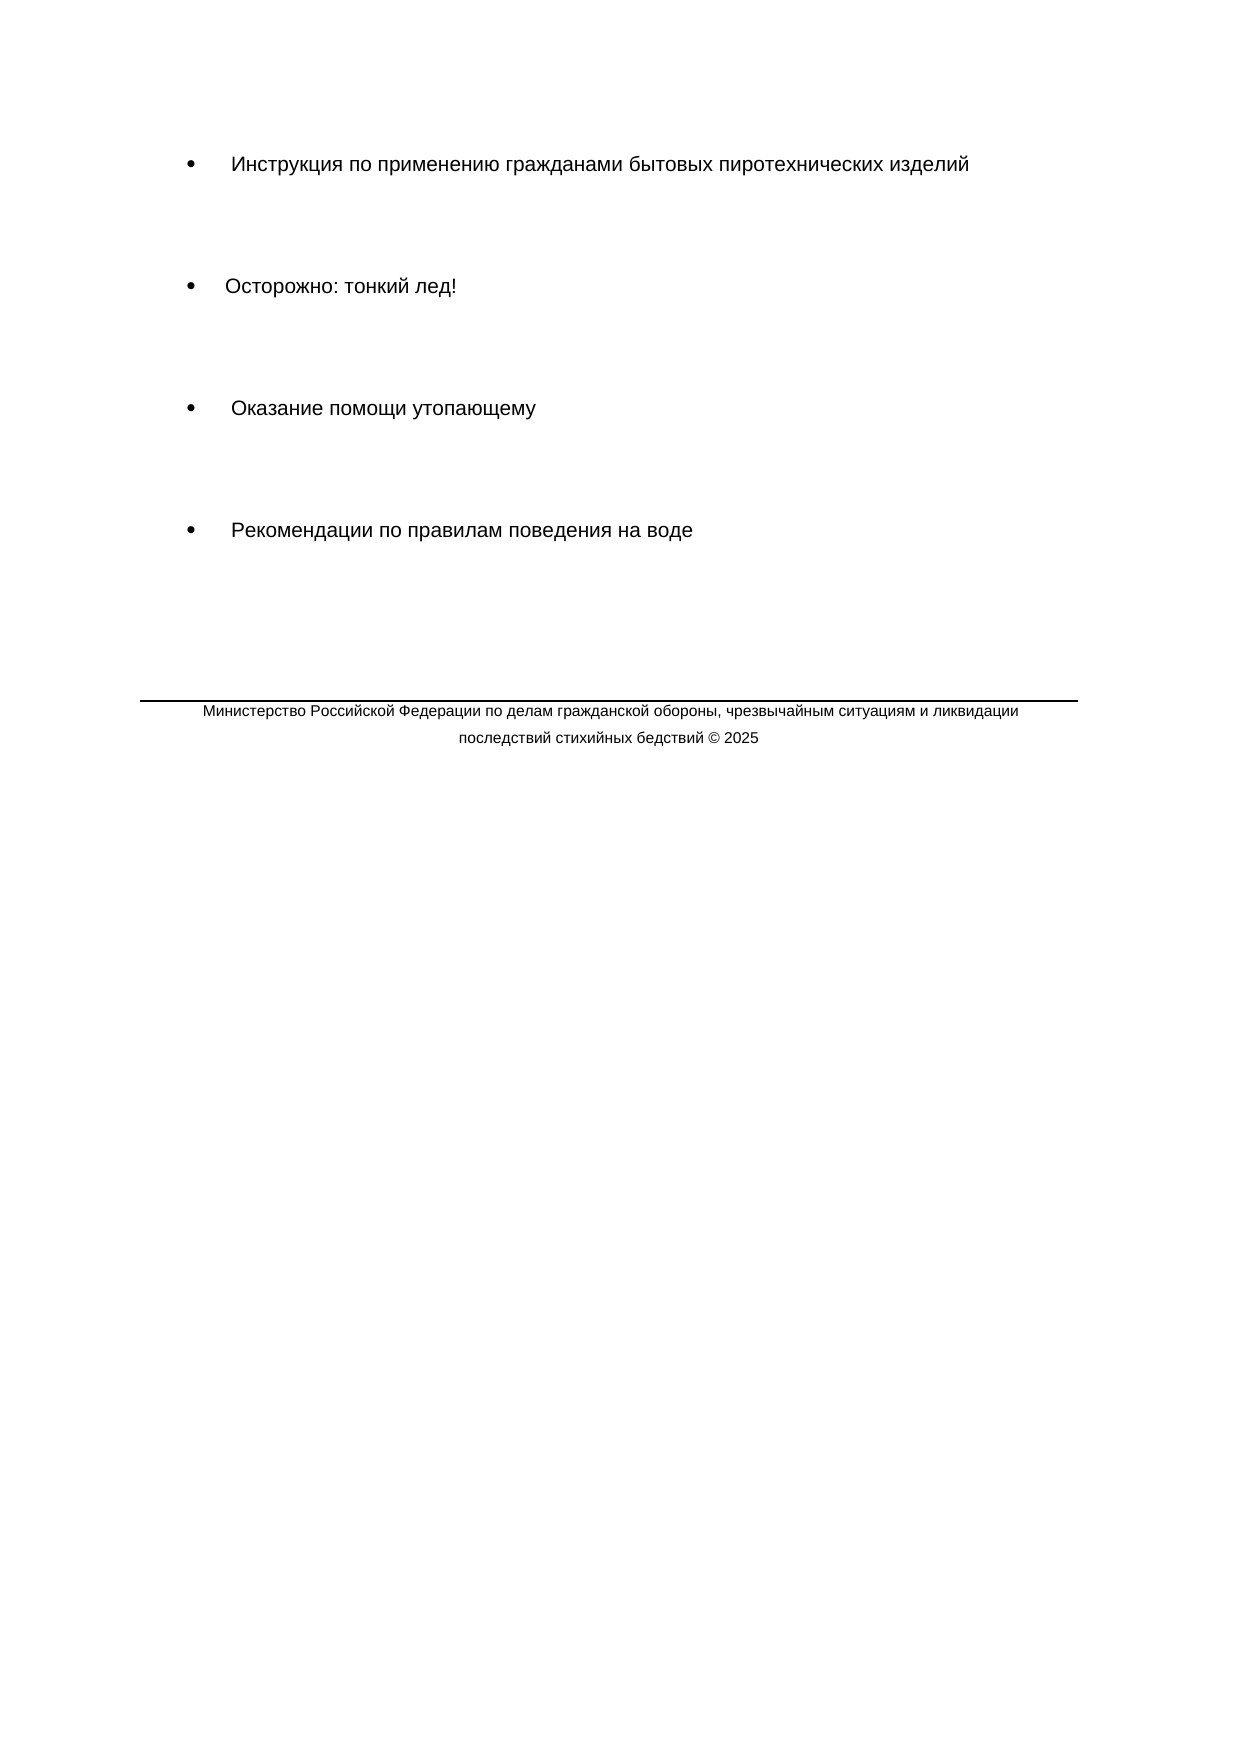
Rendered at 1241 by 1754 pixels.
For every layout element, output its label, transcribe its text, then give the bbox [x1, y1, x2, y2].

table_cell Министерство Российской Федерации по делам гражданской обороны, чрезвычайным ситуациям и ликвидации последствий стихийных бедствий © 2025 [140, 702, 1078, 784]
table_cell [140, 150, 1078, 700]
